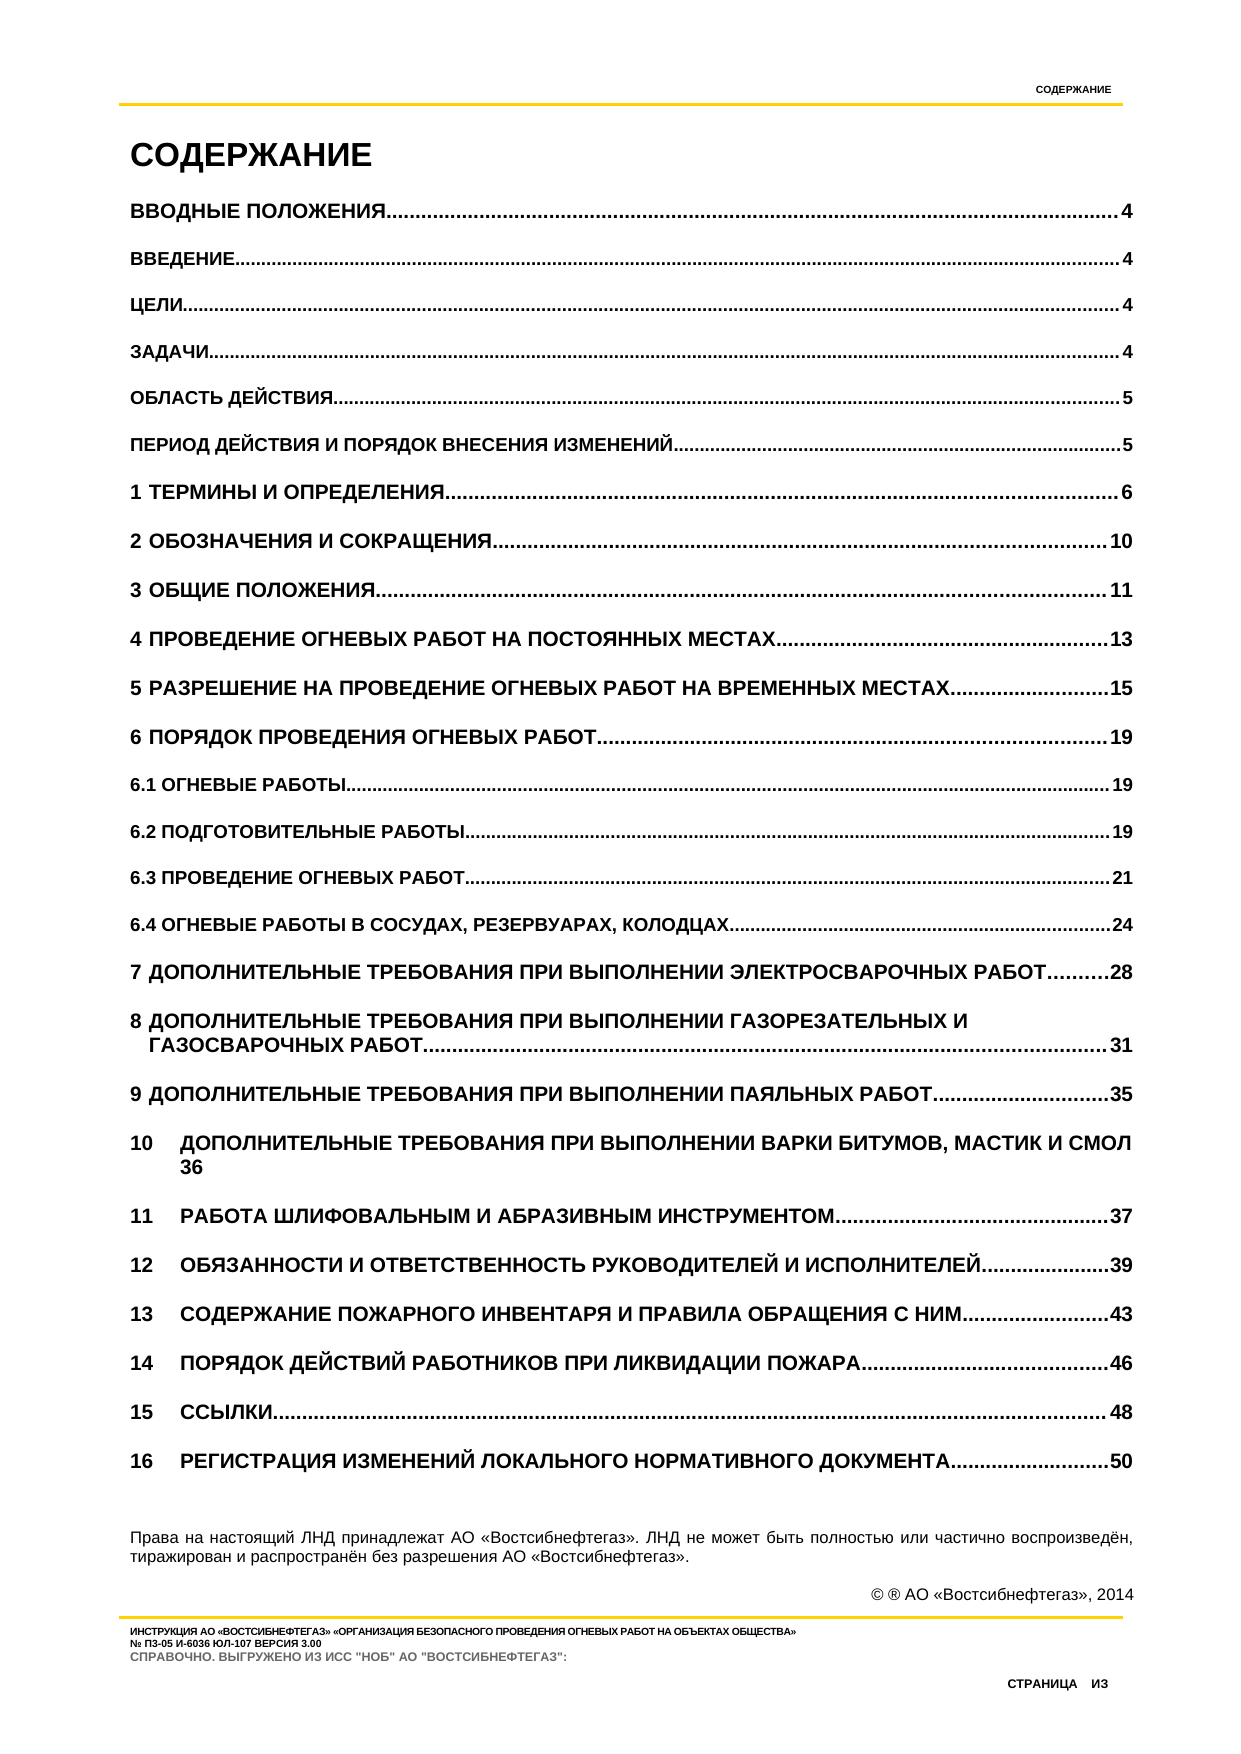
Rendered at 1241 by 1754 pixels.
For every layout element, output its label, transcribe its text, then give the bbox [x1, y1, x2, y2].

text 2 обозначения и сокращения 10 [130, 529, 1134, 553]
text 13 содержание пожарного инвеНтаря и правила обращения с ним 43 [130, 1302, 1134, 1326]
text Область действия 5 [130, 387, 1134, 409]
text 8 ДОПОЛНИТЕЛЬНЫЕ ТРЕБОВАНИЯ ПРИ ВЫПОЛНЕНИИ газорезательных и газосварочных РАБОТ 31 [130, 1009, 1134, 1057]
text 6.4 ОГНЕВЫЕ РАБОТЫ В СОСУДАХ, РЕЗЕРВУАРАХ, КОЛОДЦАХ 24 [130, 914, 1134, 935]
text ВВОДНЫЕ ПОЛОЖЕНИЯ 4 [130, 198, 1134, 222]
text 15 ссылки 48 [130, 1400, 1134, 1424]
text 3 Общие положения 11 [130, 578, 1134, 602]
text 12 ОБЯЗАННОСТИ И ОТВЕТСТВЕННОСТЬ РУКОВОДИТЕЛЕЙ И ИСПОЛНИТЕЛЕЙ 39 [130, 1253, 1134, 1277]
text 6.2 ПОДГОТОВИТЕЛЬНЫЕ РАБОТЫ 19 [130, 821, 1134, 842]
text 11 работа шлифовальным и абрАзивным инструментом 37 [130, 1204, 1134, 1228]
text 9 ДОПОЛНИТЕЛЬНЫЕ ТРЕБОВАНИЯ ПРИ ВЫПОЛНЕНИИ паяльных РАБОТ 35 [130, 1082, 1134, 1106]
text 6.3 ПРОВЕДЕНИЕ ОГНЕВЫХ РАБОТ 21 [130, 867, 1134, 889]
text Задачи 4 [130, 341, 1134, 362]
text Цели 4 [130, 294, 1134, 316]
text 5 РАЗРЕШЕНИЕ НА ПРОВЕДЕНИЕ ОГНЕВЫХ РАБОТ НА ВРЕМЕННЫХ МЕСТАХ 15 [130, 676, 1134, 700]
text Период действия и порядок внесения изменений 5 [130, 434, 1134, 455]
text 16 Регистрация изменений локального нормативного документа 50 [130, 1449, 1134, 1473]
text Введение 4 [130, 247, 1134, 269]
text 1 Термины и определения 6 [130, 480, 1134, 504]
subtitle Содержание [130, 135, 1134, 173]
text 14 порядок действий РАБОТНИКОВ при ликвидации пожара 46 [130, 1351, 1134, 1375]
text 7 ДОПОЛНИТЕЛЬНЫЕ ТРЕБОВАНИЯ ПРИ ВЫПОЛНЕНИИ электросварочных РАБОТ 28 [130, 960, 1134, 984]
text 6 ПОРЯДОК ПРОВЕДЕНИЯ ОГНЕВЫХ РАБОТ 19 [130, 725, 1134, 749]
text 10 ДОПОЛНИТЕЛЬНЫЕ ТРЕБОВАНИЯ ПРИ ВЫПОЛНЕНИИ варки битумов, мастик и смол 36 [130, 1131, 1134, 1179]
text 6.1 Огневые работы 19 [130, 774, 1134, 796]
text 4 ПРОВЕДЕНИЕ ОГНЕВЫХ РАБОТ НА ПОСТОЯННЫХ МЕСТАХ 13 [130, 627, 1134, 651]
